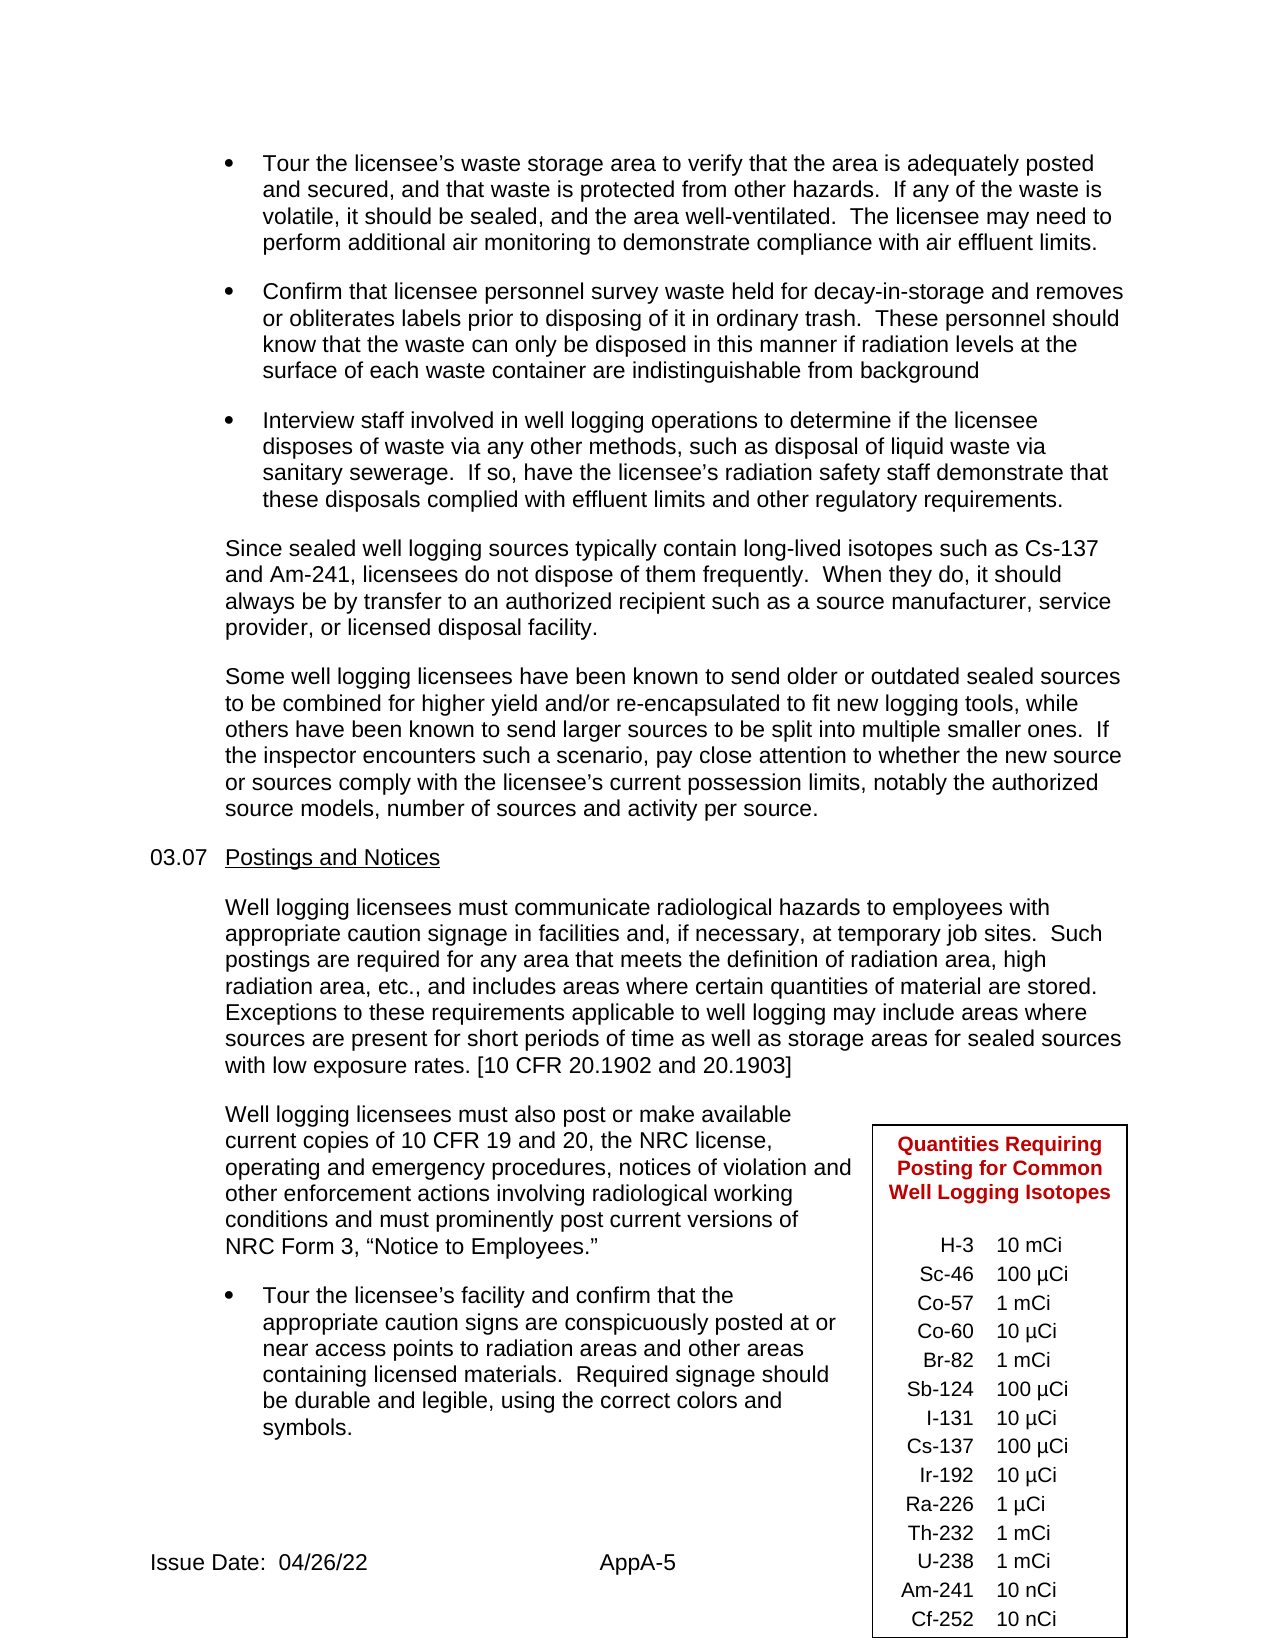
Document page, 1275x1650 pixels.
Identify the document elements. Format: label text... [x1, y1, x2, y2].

text Since sealed well logging sources typically contain long-lived isotopes such as Cs-137 and Am-241, licensees do not dispose of them frequently. When they do, it should always be by transfer to an authorized recipient such as a source manufacturer, service provider, or licensed disposal facility. [225, 535, 1125, 640]
text Well logging licensees must also post or make available current copies of 10 CFR 19 and 20, the NRC license, operating and emergency procedures, notices of violation and other enforcement actions involving radiological working conditions and must prominently post current versions of NRC Form 3, “Notice to Employees.” [225, 1101, 1125, 1259]
list Confirm that licensee personnel survey waste held for decay-in-storage and removes or obliterates labels prior to disposing of it in ordinary trash. These personnel should know that the waste can only be disposed in this manner if radiation levels at the surface of each waste container are indistinguishable from background [225, 278, 1125, 384]
list Tour the licensee’s facility and confirm that the appropriate caution signs are conspicuously posted at or near access points to radiation areas and other areas containing licensed materials. Required signage should be durable and legible, using the correct colors and symbols. [225, 1282, 872, 1440]
list Interview staff involved in well logging operations to determine if the licensee disposes of waste via any other methods, such as disposal of liquid waste via sanitary sewerage. If so, have the licensee’s radiation safety staff demonstrate that these disposals complied with effluent limits and other regulatory requirements. [225, 407, 1125, 512]
text Well logging licensees must communicate radiological hazards to employees with appropriate caution signage in facilities and, if necessary, at temporary job sites. Such postings are required for any area that meets the definition of radiation area, high radiation area, etc., and includes areas where certain quantities of material are stored. Exceptions to these requirements applicable to well logging may include areas where sources are present for short periods of time as well as storage areas for sealed sources with low exposure rates. [10 CFR 20.1902 and 20.1903] [225, 894, 1125, 1078]
list Tour the licensee’s waste storage area to verify that the area is adequately posted and secured, and that waste is protected from other hazards. If any of the waste is volatile, it should be sealed, and the area well-ventilated. The licensee may need to perform additional air monitoring to demonstrate compliance with air effluent limits. [225, 150, 1125, 255]
subtitle 03.07 Postings and Notices [150, 844, 1125, 871]
text Some well logging licensees have been known to send older or outdated sealed sources to be combined for higher yield and/or re-encapsulated to fit new logging tools, while others have been known to send larger sources to be split into multiple smaller ones. If the inspector encounters such a scenario, pay close attention to whether the new source or sources comply with the licensee’s current possession limits, notably the authorized source models, number of sources and activity per source. [225, 663, 1125, 821]
